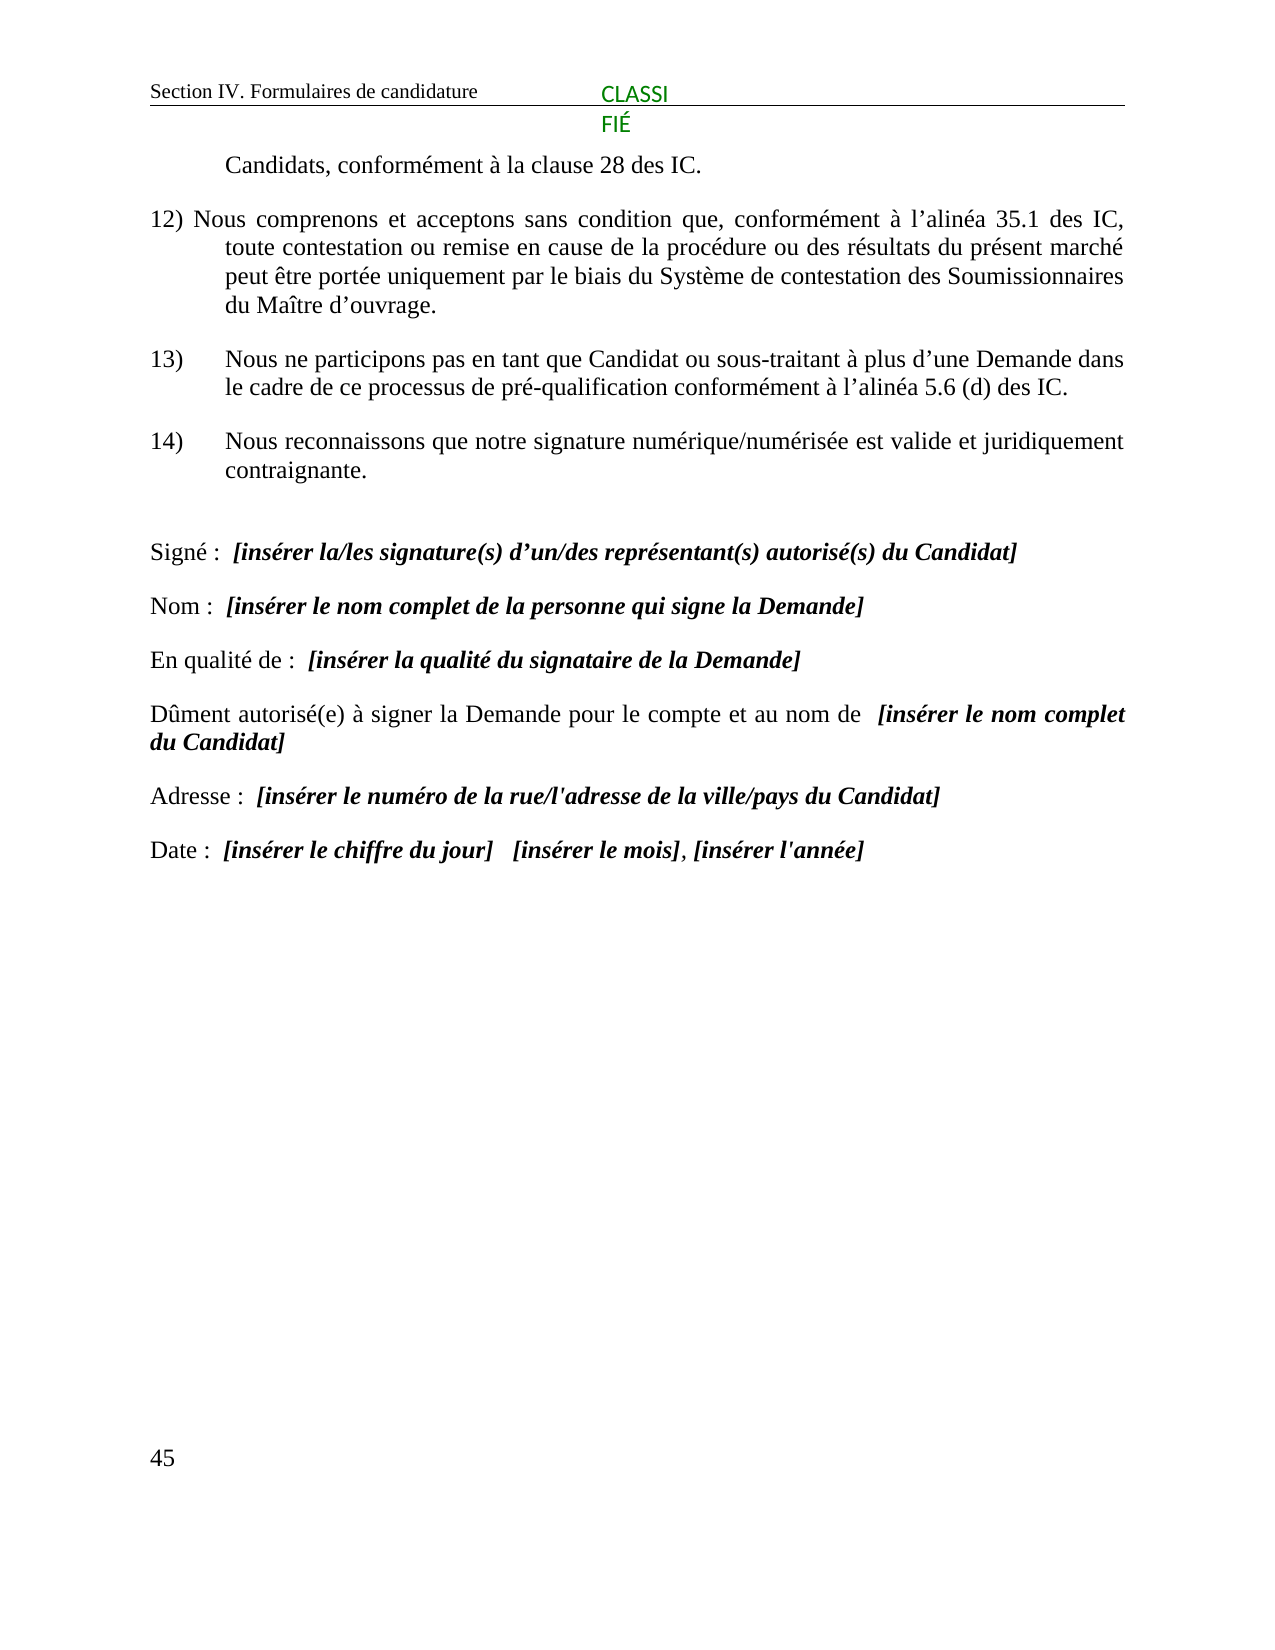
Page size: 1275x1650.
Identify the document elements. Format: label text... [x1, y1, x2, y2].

text Signé : [insérer la/les signature(s) d’un/des représentant(s) autorisé(s) du Candidat] [150, 537, 1125, 566]
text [150, 150, 1125, 179]
text Dûment autorisé(e) à signer la Demande pour le compte et au nom de [insérer le nom complet du Candidat] [150, 699, 1125, 756]
text Adresse : [insérer le numéro de la rue/l'adresse de la ville/pays du Candidat] [150, 781, 1125, 810]
text Nom : [insérer le nom complet de la personne qui signe la Demande] [150, 591, 1125, 620]
text 12) Nous comprenons et acceptons sans condition que, conformément à l’alinéa 35.1 des IC, toute contestation ou remise en cause de la procédure ou des résultats du présent marché peut être portée uniquement par le biais du Système de contestation des Soumissionnaires du Maître d’ouvrage. [150, 204, 1125, 319]
text 14) Nous reconnaissons que notre signature numérique/numérisée est valide et juridiquement contraignante. [150, 426, 1125, 484]
text En qualité de : [insérer la qualité du signataire de la Demande] [150, 645, 1125, 674]
text 13) Nous ne participons pas en tant que Candidat ou sous-traitant à plus d’une Demande dans le cadre de ce processus de pré-qualification conformément à l’alinéa 5.6 (d) des IC. [150, 344, 1125, 401]
text Date : [insérer le chiffre du jour] [insérer le mois], [insérer l'année] [150, 835, 1125, 864]
